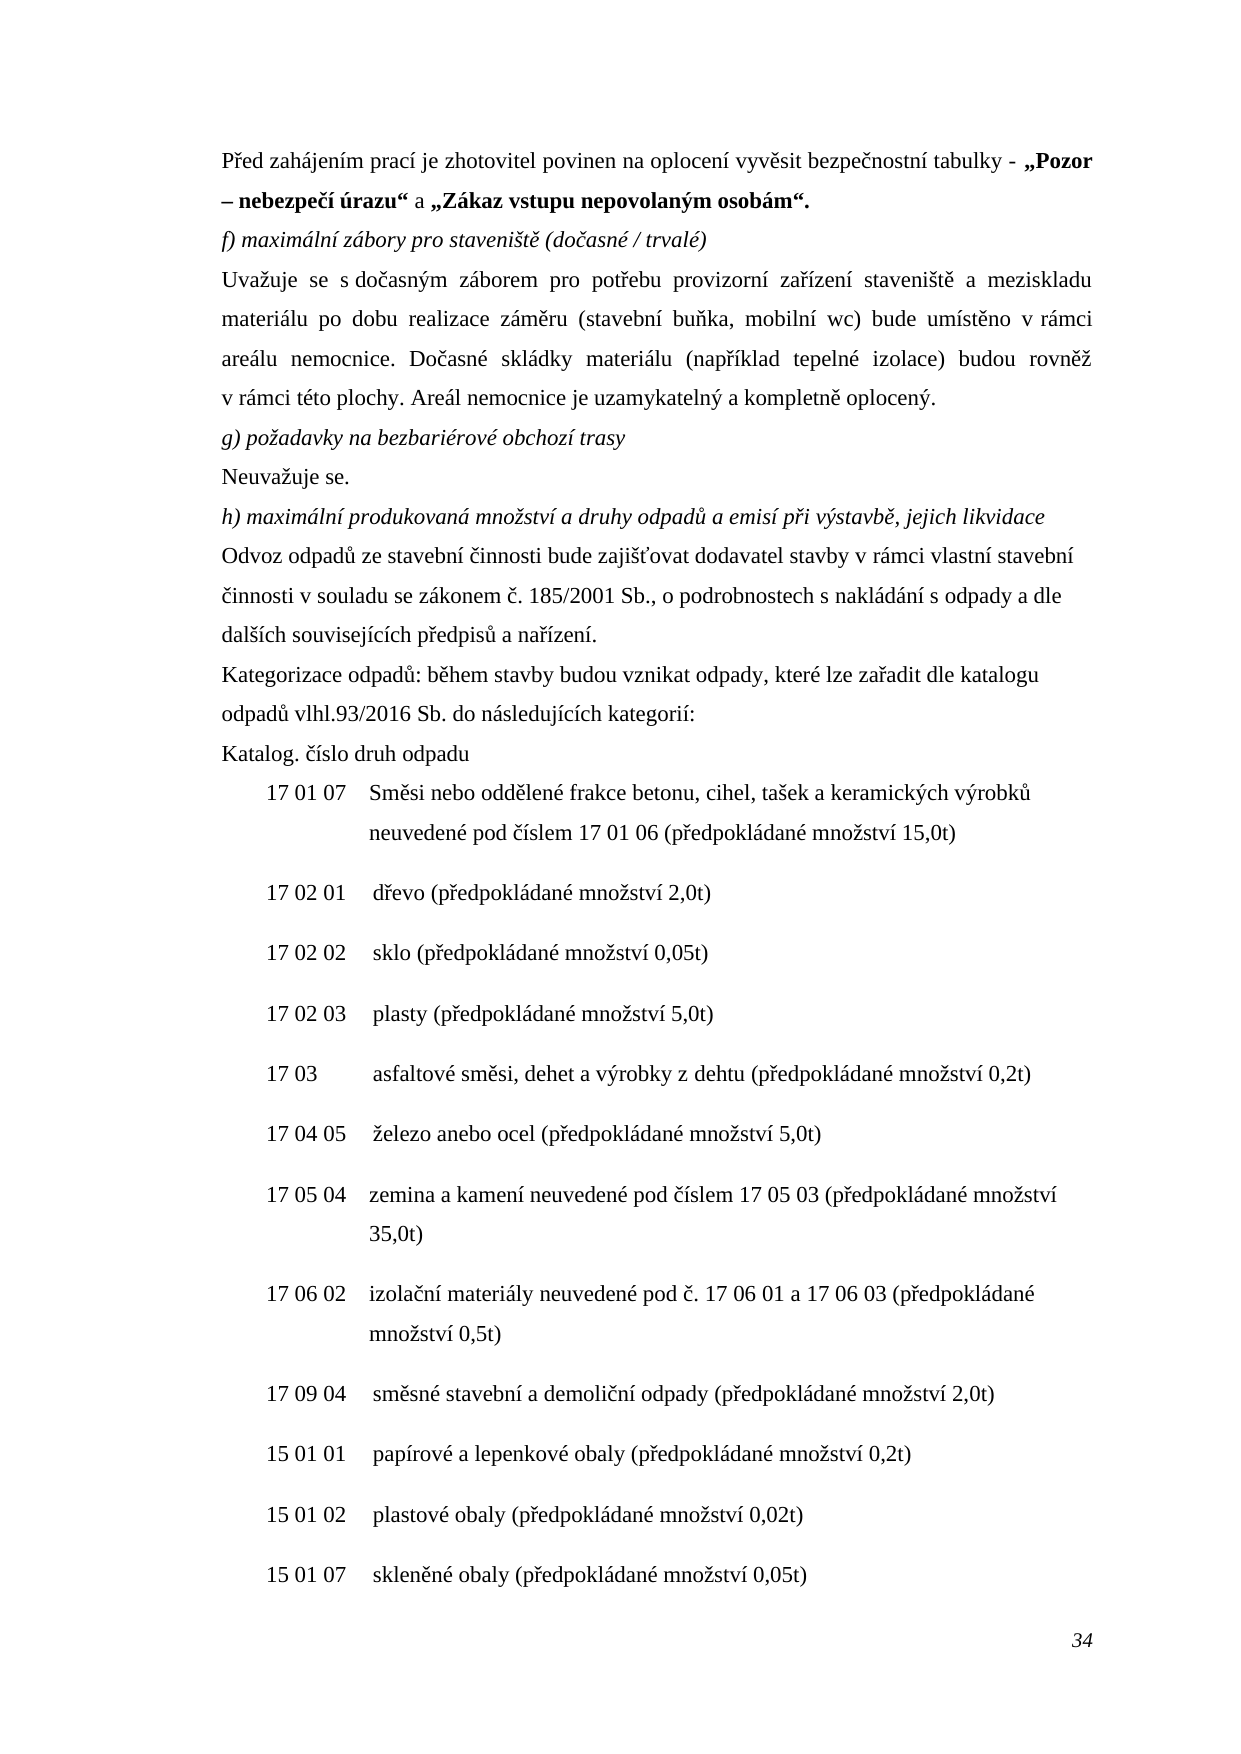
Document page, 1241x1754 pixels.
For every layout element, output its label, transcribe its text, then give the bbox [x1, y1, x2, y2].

text 17 02 02 sklo (předpokládané množství 0,05t) [266, 939, 1093, 966]
text g) požadavky na bezbariérové obchozí trasy [221, 424, 1093, 450]
text f) maximální zábory pro staveniště (dočasné / trvalé) [148, 227, 1093, 253]
text 17 03 asfaltové směsi, dehet a výrobky z dehtu (předpokládané množství 0,2t) [266, 1060, 1093, 1086]
text Uvažuje se s dočasným záborem pro potřebu provizorní zařízení staveniště a meziskladu materiálu po dobu realizace záměru (stavební buňka, mobilní wc) bude umístěno v rámci areálu nemocnice. Dočasné skládky materiálu (například tepelné izolace) budou rovněž v rámci této plochy. Areál nemocnice je uzamykatelný a kompletně oplocený. [148, 266, 1093, 411]
text 17 01 07 Směsi nebo oddělené frakce betonu, cihel, tašek a keramických výrobků neuvedené pod číslem 17 01 06 (předpokládané množství 15,0t) [266, 779, 1093, 845]
text 17 04 05 železo anebo ocel (předpokládané množství 5,0t) [266, 1120, 1093, 1147]
text Katalog. číslo druh odpadu [148, 740, 1093, 766]
text Odvoz odpadů ze stavební činnosti bude zajišťovat dodavatel stavby v rámci vlastní stavební činnosti v souladu se zákonem č. 185/2001 Sb., o podrobnostech s nakládání s odpady a dle dalších souvisejících předpisů a nařízení. [221, 542, 1093, 648]
text Neuvažuje se. [148, 463, 1093, 490]
text Kategorizace odpadů: během stavby budou vznikat odpady, které lze zařadit dle katalogu odpadů vlhl.93/2016 Sb. do následujících kategorií: [221, 661, 1093, 727]
text 17 06 02 izolační materiály neuvedené pod č. 17 06 01 a 17 06 03 (předpokládané množství 0,5t) [266, 1280, 1093, 1346]
text 17 05 04 zemina a kamení neuvedené pod číslem 17 05 03 (předpokládané množství 35,0t) [266, 1181, 1093, 1246]
text 15 01 01 papírové a lepenkové obaly (předpokládané množství 0,2t) [266, 1441, 1093, 1467]
text h) maximální produkovaná množství a druhy odpadů a emisí při výstavbě, jejich likvidace [148, 503, 1093, 529]
text 15 01 02 plastové obaly (předpokládané množství 0,02t) [266, 1501, 1093, 1527]
text 17 09 04 směsné stavební a demoliční odpady (předpokládané množství 2,0t) [266, 1380, 1093, 1407]
text 17 02 01 dřevo (předpokládané množství 2,0t) [266, 879, 1093, 905]
text 15 01 07 skleněné obaly (předpokládané množství 0,05t) [266, 1561, 1093, 1587]
text 17 02 03 plasty (předpokládané množství 5,0t) [266, 1000, 1093, 1026]
text Před zahájením prací je zhotovitel povinen na oplocení vyvěsit bezpečnostní tabulky - „Pozor – nebezpečí úrazu“ a „Zákaz vstupu nepovolaným osobám“. [148, 148, 1093, 213]
